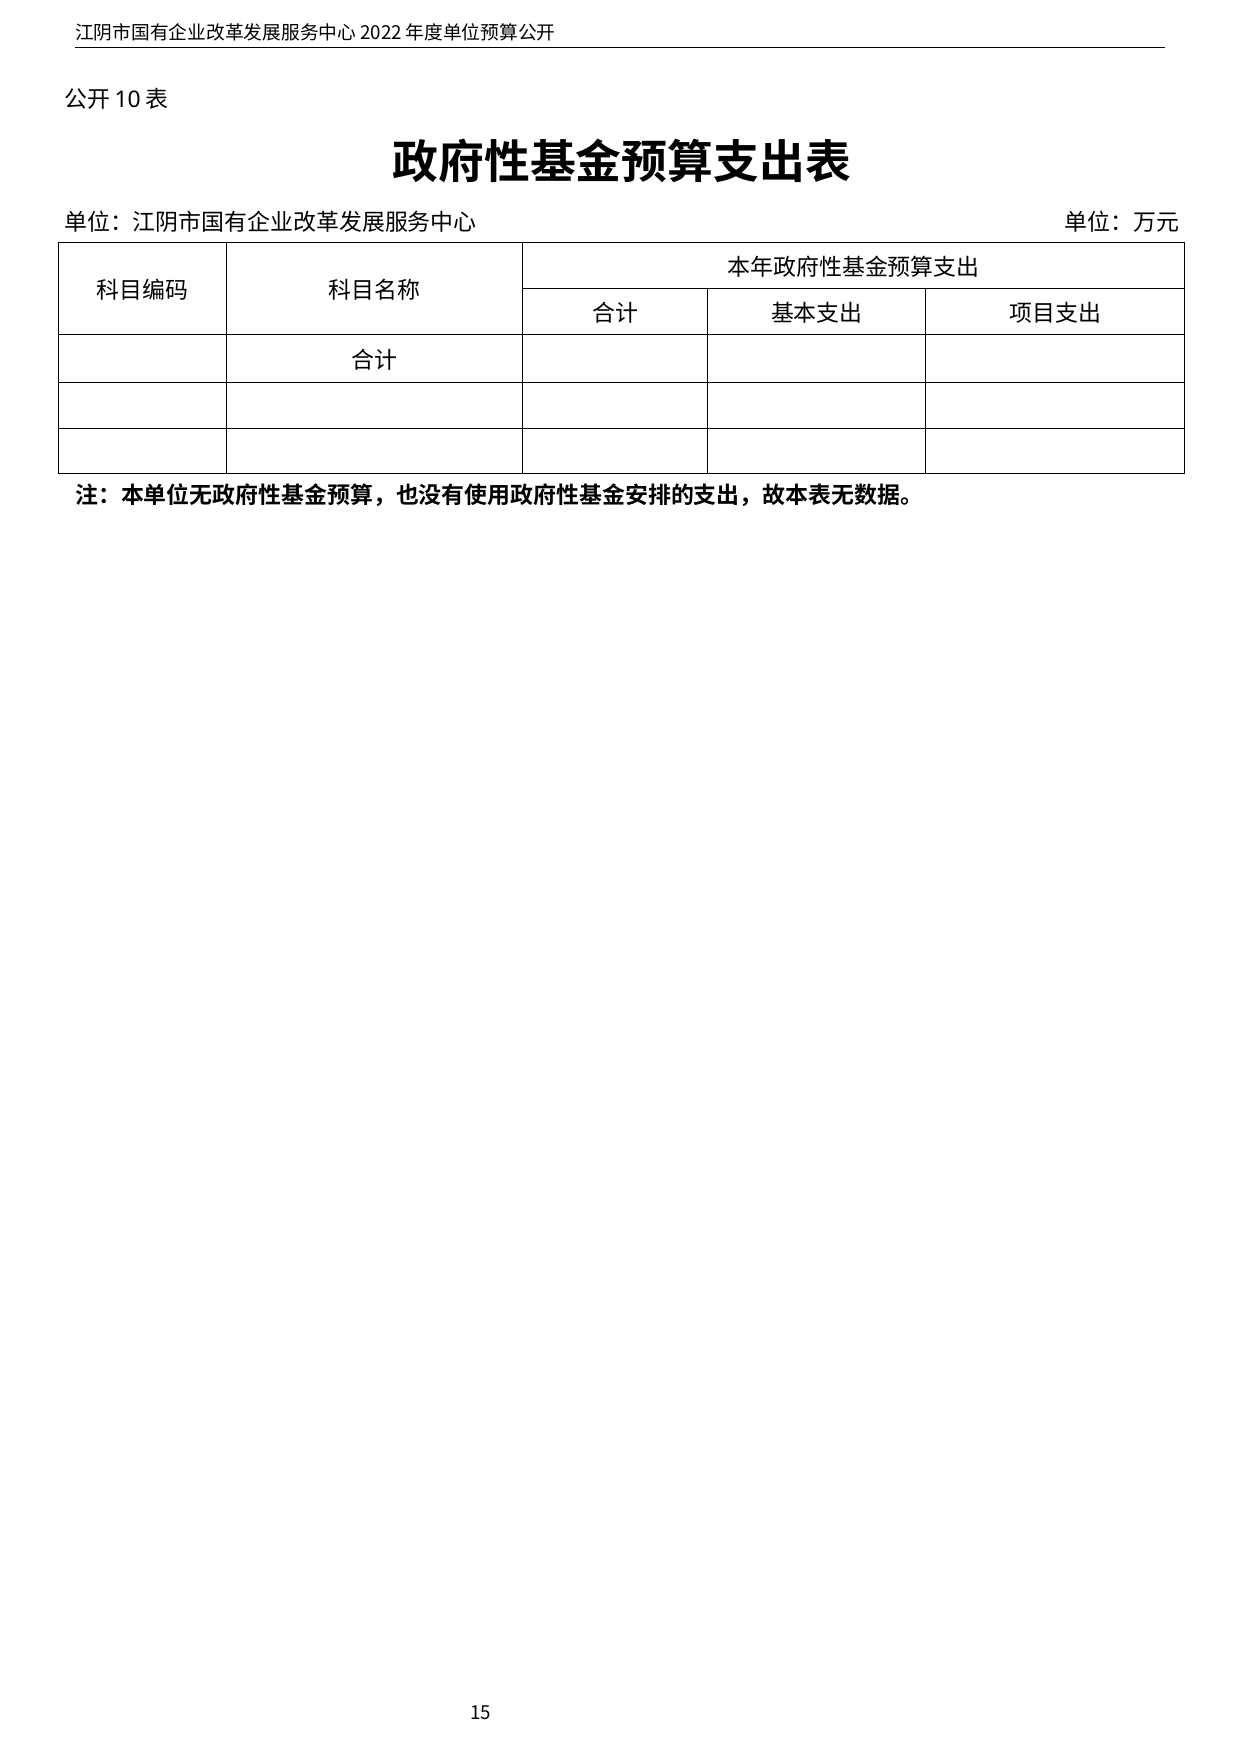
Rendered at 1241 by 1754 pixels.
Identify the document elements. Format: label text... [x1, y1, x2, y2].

table_header 公开10表 [58, 75, 1184, 120]
table_cell 单位：万元 [926, 198, 1184, 242]
table_cell [227, 383, 522, 428]
table_cell 科目编码 [59, 243, 226, 334]
table_cell [523, 335, 707, 382]
table_cell 合计 [227, 335, 522, 382]
table_cell [708, 335, 925, 382]
table_cell [926, 429, 1184, 473]
table_cell 单位：江阴市国有企业改革发展服务中心 [58, 198, 926, 242]
table_cell [926, 335, 1184, 382]
table_cell 合计 [523, 289, 707, 334]
list 注：本单位无政府性基金预算，也没有使用政府性基金安排的支出，故本表无数据。 [75, 477, 1165, 510]
table_cell [926, 383, 1184, 428]
table_cell [59, 429, 226, 473]
table_cell [227, 429, 522, 473]
table_cell [59, 383, 226, 428]
table_cell 基本支出 [708, 289, 925, 334]
table_cell [523, 429, 707, 473]
table_cell 科目名称 [227, 243, 522, 334]
table_cell [523, 383, 707, 428]
table_cell [708, 383, 925, 428]
table_cell 政府性基金预算支出表 [58, 120, 1184, 198]
table_cell 本年政府性基金预算支出 [523, 243, 1184, 288]
table_cell [59, 335, 226, 382]
table_cell 项目支出 [926, 289, 1184, 334]
table_cell [708, 429, 925, 473]
